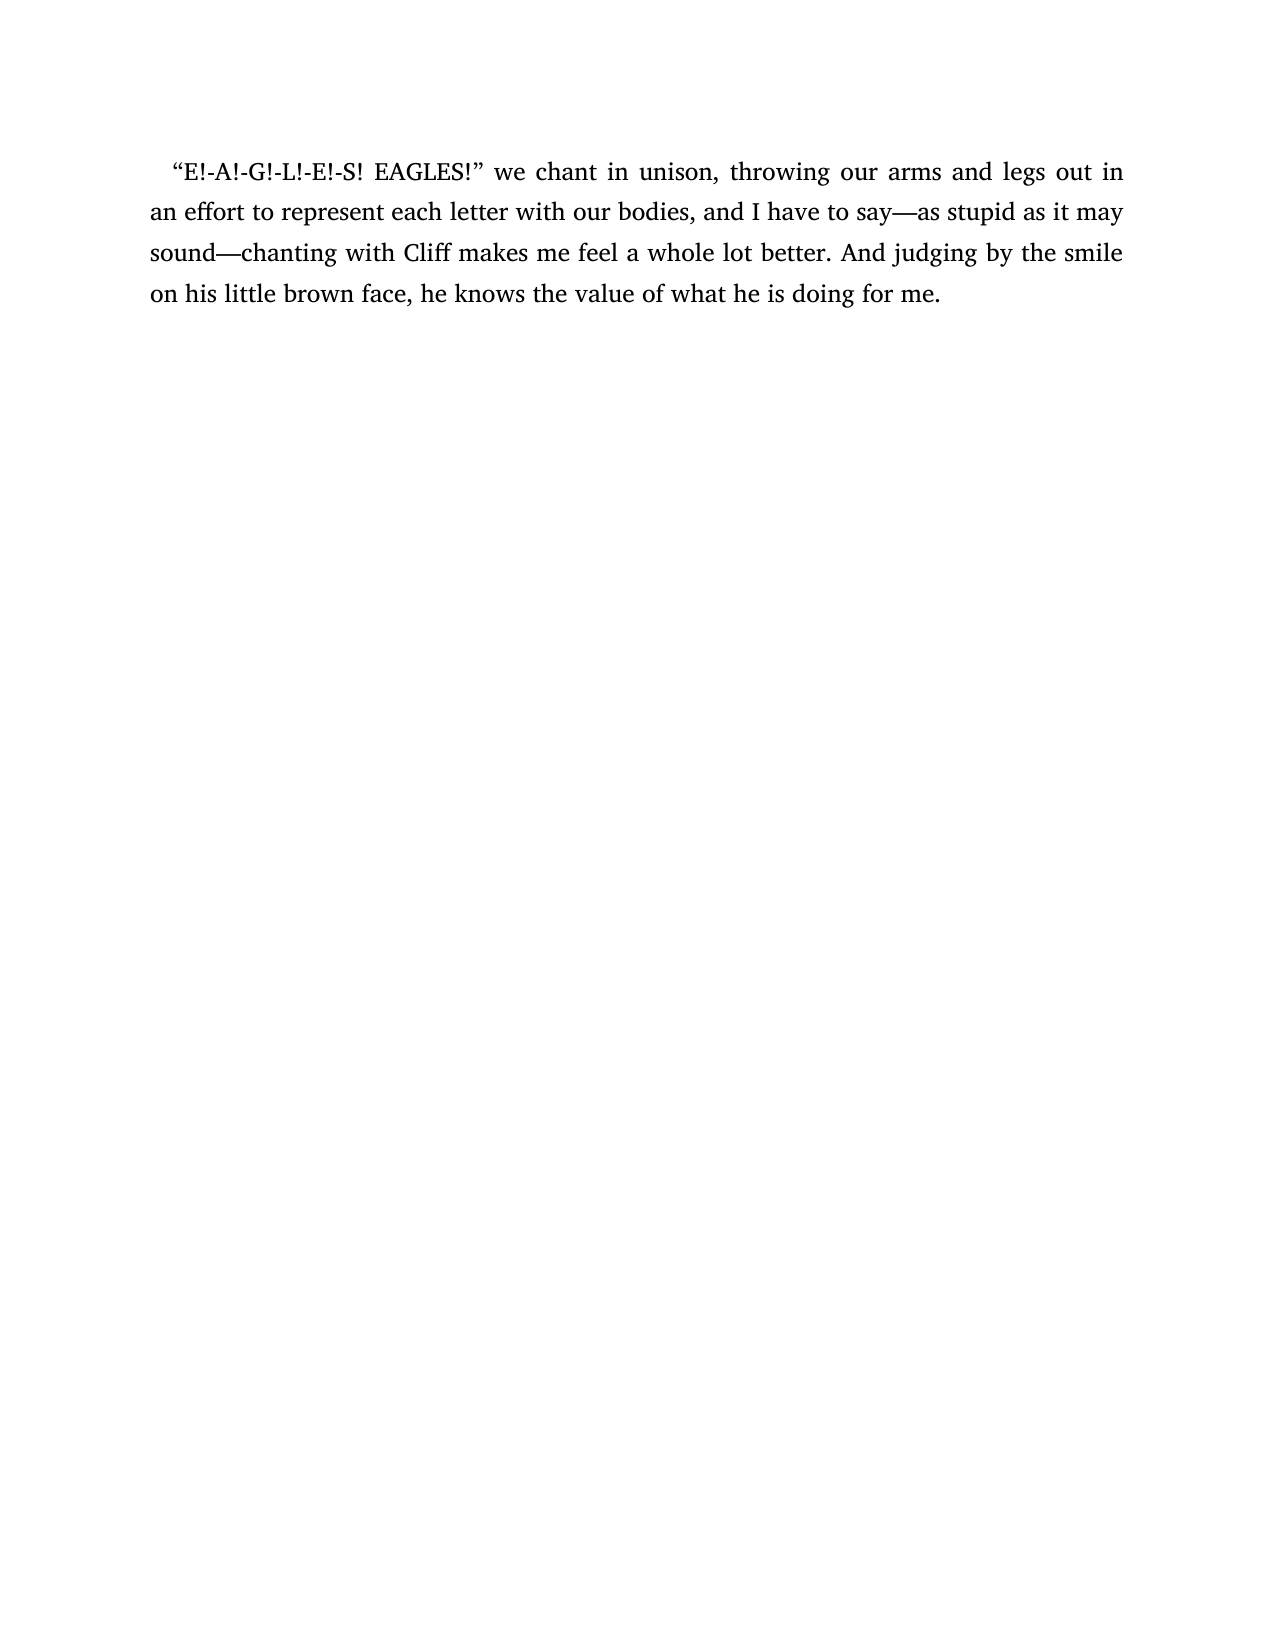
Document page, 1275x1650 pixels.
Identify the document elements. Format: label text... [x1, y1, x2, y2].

text “E!-A!-G!-L!-E!-S! EAGLES!” we chant in unison, throwing our arms and legs out in an effort to represent each letter with our bodies, and I have to say—as stupid as it may sound—chanting with Cliff makes me feel a whole lot better. And judging by the smile on his little brown face, he knows the value of what he is doing for me. [150, 150, 1125, 314]
